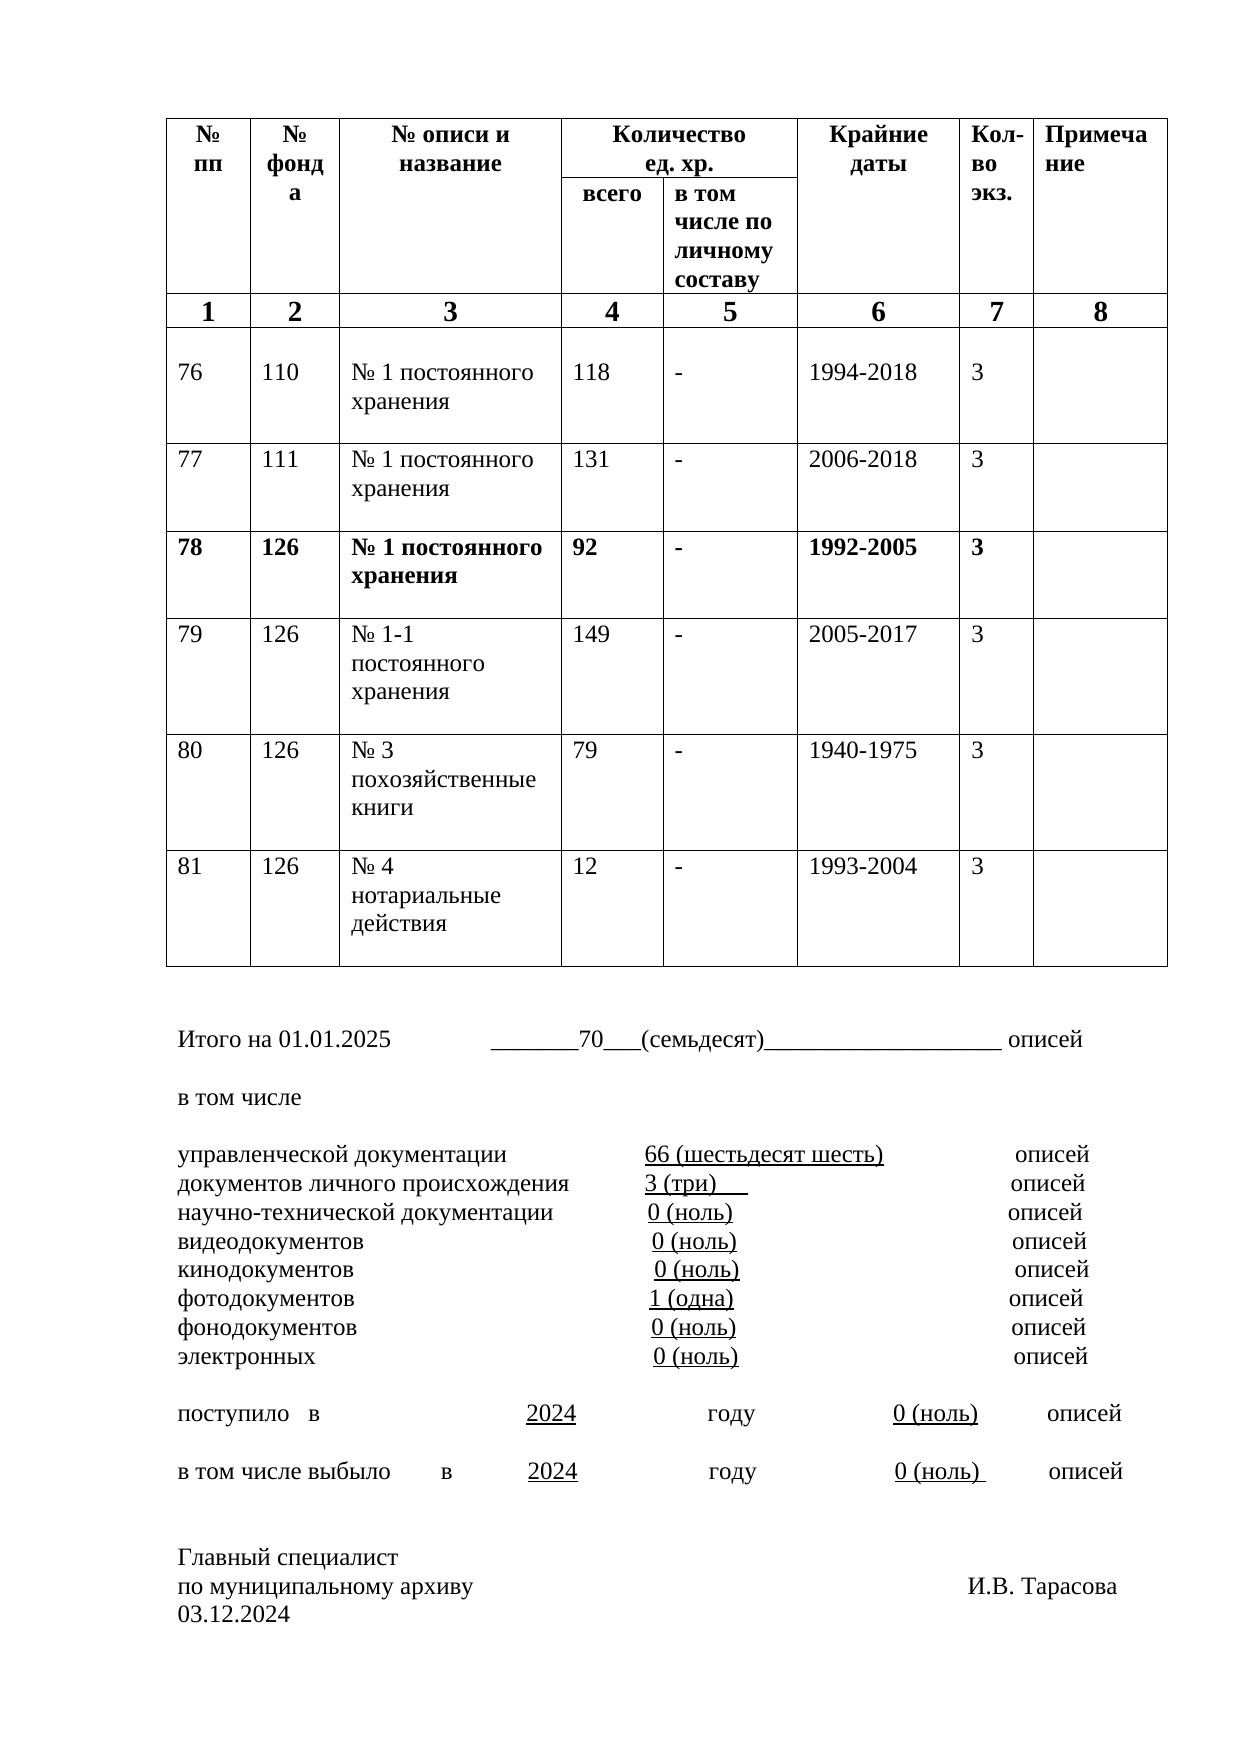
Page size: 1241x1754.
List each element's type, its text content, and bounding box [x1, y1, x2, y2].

table_cell - [664, 619, 797, 734]
text в том числе выбыло в 2024 году 0 (ноль) описей [177, 1427, 1152, 1484]
table_cell 1992-2005 [798, 532, 959, 618]
table_cell 2005-2017 [798, 619, 959, 734]
table_cell - [664, 532, 797, 618]
table_cell 6 [798, 294, 959, 327]
table_cell - [664, 735, 797, 850]
table_cell [1034, 735, 1167, 850]
table_cell № пп [167, 119, 250, 293]
text Итого на 01.01.2025 _______70___(семьдесят)___________________ описей [177, 1024, 1152, 1053]
table_cell 79 [167, 619, 250, 734]
table_cell 110 [251, 328, 339, 443]
table_cell № 1 постоянного хранения [340, 444, 561, 531]
text по муниципальному архиву И.В. Тарасова [177, 1571, 1152, 1599]
table_cell - [664, 444, 797, 531]
table_cell 126 [251, 851, 339, 966]
table_cell всего [562, 178, 663, 293]
table_cell в том числе по личному составу [664, 178, 797, 293]
table_cell [1034, 328, 1167, 443]
text кинодокументов 0 (ноль) описей [177, 1254, 1152, 1283]
table_cell [1034, 851, 1167, 966]
table_cell 126 [251, 619, 339, 734]
table_cell 149 [562, 619, 663, 734]
table_cell 111 [251, 444, 339, 531]
text фотодокументов 1 (одна) описей [177, 1283, 1152, 1312]
table_cell 1940-1975 [798, 735, 959, 850]
table_cell 81 [167, 851, 250, 966]
table_cell Крайние даты [798, 119, 959, 293]
table_cell № фонда [251, 119, 339, 293]
table_cell Количество ед. хр. [562, 119, 797, 177]
table_cell [1034, 444, 1167, 531]
text 03.12.2024 [177, 1599, 1152, 1628]
table_cell - [664, 328, 797, 443]
table_cell 2006-2018 [798, 444, 959, 531]
table_cell 78 [167, 532, 250, 618]
table_cell 1993-2004 [798, 851, 959, 966]
table_cell 7 [960, 294, 1033, 327]
table_cell № 1-1 постоянного хранения [340, 619, 561, 734]
table_cell 92 [562, 532, 663, 618]
table_cell 77 [167, 444, 250, 531]
text поступило в 2024 году 0 (ноль) описей [177, 1398, 1152, 1427]
table_cell 3 [340, 294, 561, 327]
text электронных 0 (ноль) описей [177, 1341, 1152, 1369]
table_cell 126 [251, 532, 339, 618]
text научно-технической документации 0 (ноль) описей [177, 1197, 1152, 1226]
table_cell 126 [251, 735, 339, 850]
text в том числе [177, 1082, 1152, 1111]
table_cell 5 [664, 294, 797, 327]
text документов личного происхождения 3 (три) описей [177, 1168, 1152, 1197]
table_cell 3 [960, 735, 1033, 850]
table_cell 1 [167, 294, 250, 327]
table_cell Примечание [1034, 119, 1167, 293]
table_cell 76 [167, 328, 250, 443]
table_cell № 4 нотариальные действия [340, 851, 561, 966]
table_cell 1994-2018 [798, 328, 959, 443]
text видеодокументов 0 (ноль) описей [177, 1226, 1152, 1254]
table_cell 3 [960, 851, 1033, 966]
text управленческой документации 66 (шестьдесят шесть) описей [177, 1139, 1152, 1168]
table_cell 79 [562, 735, 663, 850]
table_cell 8 [1034, 294, 1167, 327]
table_cell 3 [960, 619, 1033, 734]
table_cell 2 [251, 294, 339, 327]
table_cell 3 [960, 444, 1033, 531]
table_cell Кол-во экз. [960, 119, 1033, 293]
text фонодокументов 0 (ноль) описей [177, 1312, 1152, 1341]
text Главный специалист [177, 1542, 1152, 1571]
table_cell № описи и название [340, 119, 561, 293]
table_cell 80 [167, 735, 250, 850]
table_cell 3 [960, 532, 1033, 618]
table_cell - [664, 851, 797, 966]
table_cell 3 [960, 328, 1033, 443]
table_cell № 1 постоянного хранения [340, 328, 561, 443]
table_cell № 1 постоянного хранения [340, 532, 561, 618]
table_cell [1034, 532, 1167, 618]
table_cell 12 [562, 851, 663, 966]
table_cell [1034, 619, 1167, 734]
table_cell № 3 похозяйственные книги [340, 735, 561, 850]
table_cell 4 [562, 294, 663, 327]
table_cell 131 [562, 444, 663, 531]
table_cell 118 [562, 328, 663, 443]
